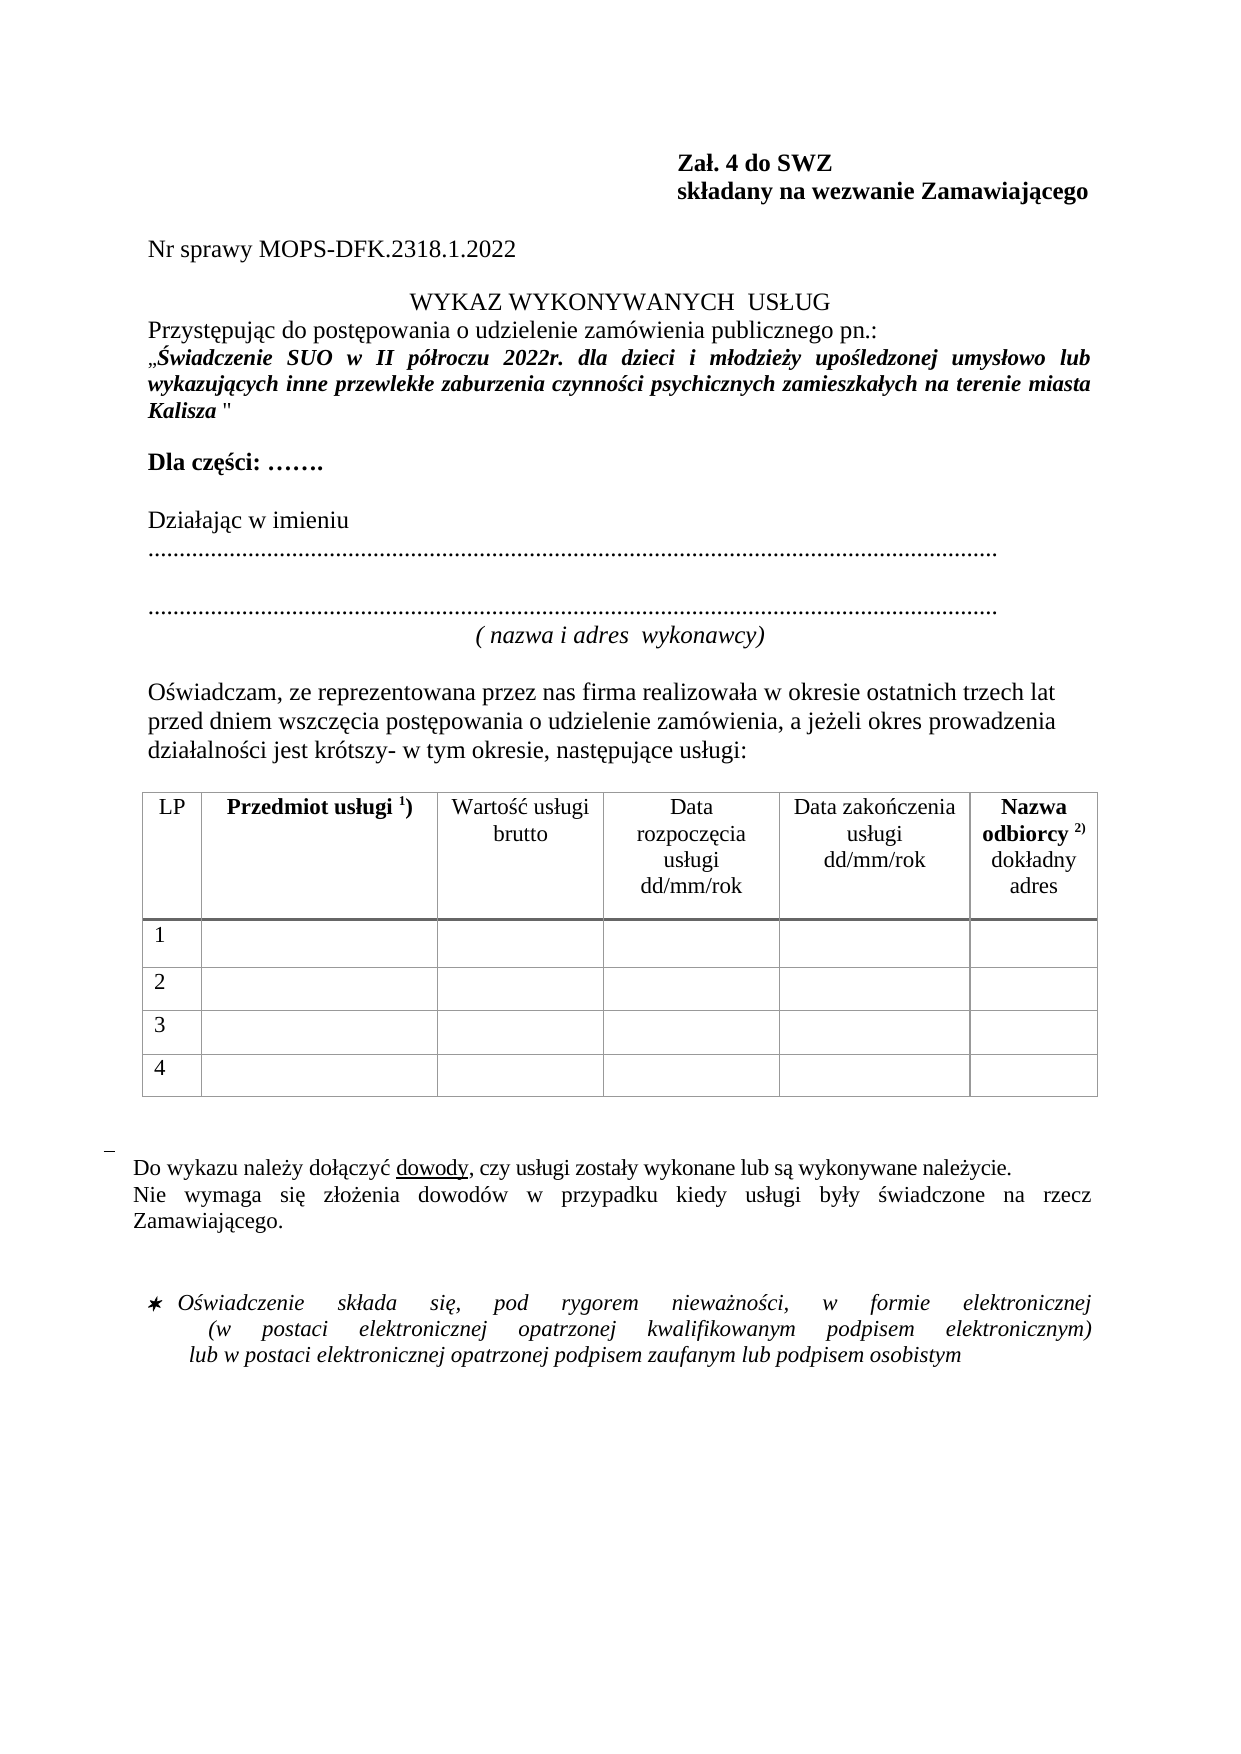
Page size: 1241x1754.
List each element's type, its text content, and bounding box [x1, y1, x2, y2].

text Oświadczam, ze reprezentowana przez nas firma realizowała w okresie ostatnich trzech lat przed dniem wszczęcia postępowania o udzielenie zamówienia, a jeżeli okres prowadzenia działalności jest krótszy- w tym okresie, następujące usługi: [148, 677, 1093, 763]
table_header LP [143, 793, 201, 918]
text ( nazwa i adres wykonawcy) [148, 620, 1093, 648]
table_cell [604, 1011, 779, 1053]
list Zał. 4 do SWZ [664, 148, 1093, 176]
table_cell [202, 968, 437, 1010]
table_cell [971, 921, 1097, 967]
table_cell [780, 1055, 969, 1096]
table_cell [438, 921, 603, 967]
table_cell [438, 968, 603, 1010]
text Dla części: ……. [148, 447, 1093, 476]
list składany na wezwanie Zamawiającego [664, 176, 1093, 205]
text Do wykazu należy dołączyć dowody, czy usługi zostały wykonane lub są wykonywane należycie. [133, 1154, 1093, 1181]
table_header Data rozpoczęcia usługi dd/mm/rok [604, 793, 779, 918]
text Nie wymaga się złożenia dowodów w przypadku kiedy usługi były świadczone na rzecz Zamawiającego. [133, 1181, 1093, 1233]
table_cell [438, 1055, 603, 1096]
list Oświadczenie składa się, pod rygorem nieważności, w formie elektronicznej (w postaci elektronicznej opatrzonej kwalifikowanym podpisem elektronicznym) lub w postaci elektronicznej opatrzonej podpisem zaufanym lub podpisem osobistym [148, 1289, 1093, 1368]
text WYKAZ WYKONYWANYCH USŁUG [148, 287, 1093, 315]
table_cell 4 [143, 1055, 201, 1096]
table_cell [780, 968, 969, 1010]
table_cell [971, 1055, 1097, 1096]
table_cell [604, 921, 779, 967]
text ........................................................................................................................................ [148, 533, 1093, 562]
table_cell [780, 921, 969, 967]
table_header Wartość usługi brutto [438, 793, 603, 918]
table_cell [971, 1011, 1097, 1053]
table_cell [202, 1055, 437, 1096]
text Działając w imieniu [148, 505, 1093, 533]
table_header Data zakończenia usługi dd/mm/rok [780, 793, 969, 918]
text Przystępując do postępowania o udzielenie zamówienia publicznego pn.: [148, 315, 1093, 344]
table_header Nazwa odbiorcy 2) dokładny adres [971, 793, 1097, 918]
table_cell [780, 1011, 969, 1053]
table_cell [604, 1055, 779, 1096]
table_cell [971, 968, 1097, 1010]
table_cell [604, 968, 779, 1010]
table_header Przedmiot usługi 1) [202, 793, 437, 918]
text „Świadczenie SUO w II półroczu 2022r. dla dzieci i młodzieży upośledzonej umysłowo lub wykazujących inne przewlekłe zaburzenia czynności psychicznych zamieszkałych na terenie miasta Kalisza " [148, 344, 1093, 423]
table_cell [438, 1011, 603, 1053]
table_cell 3 [143, 1011, 201, 1053]
table_cell 2 [143, 968, 201, 1010]
table_cell 1 [143, 921, 201, 967]
list Nr sprawy MOPS-DFK.2318.1.2022 [148, 234, 1093, 263]
table_cell [202, 921, 437, 967]
text ........................................................................................................................................ [148, 591, 1093, 620]
table_cell [202, 1011, 437, 1053]
